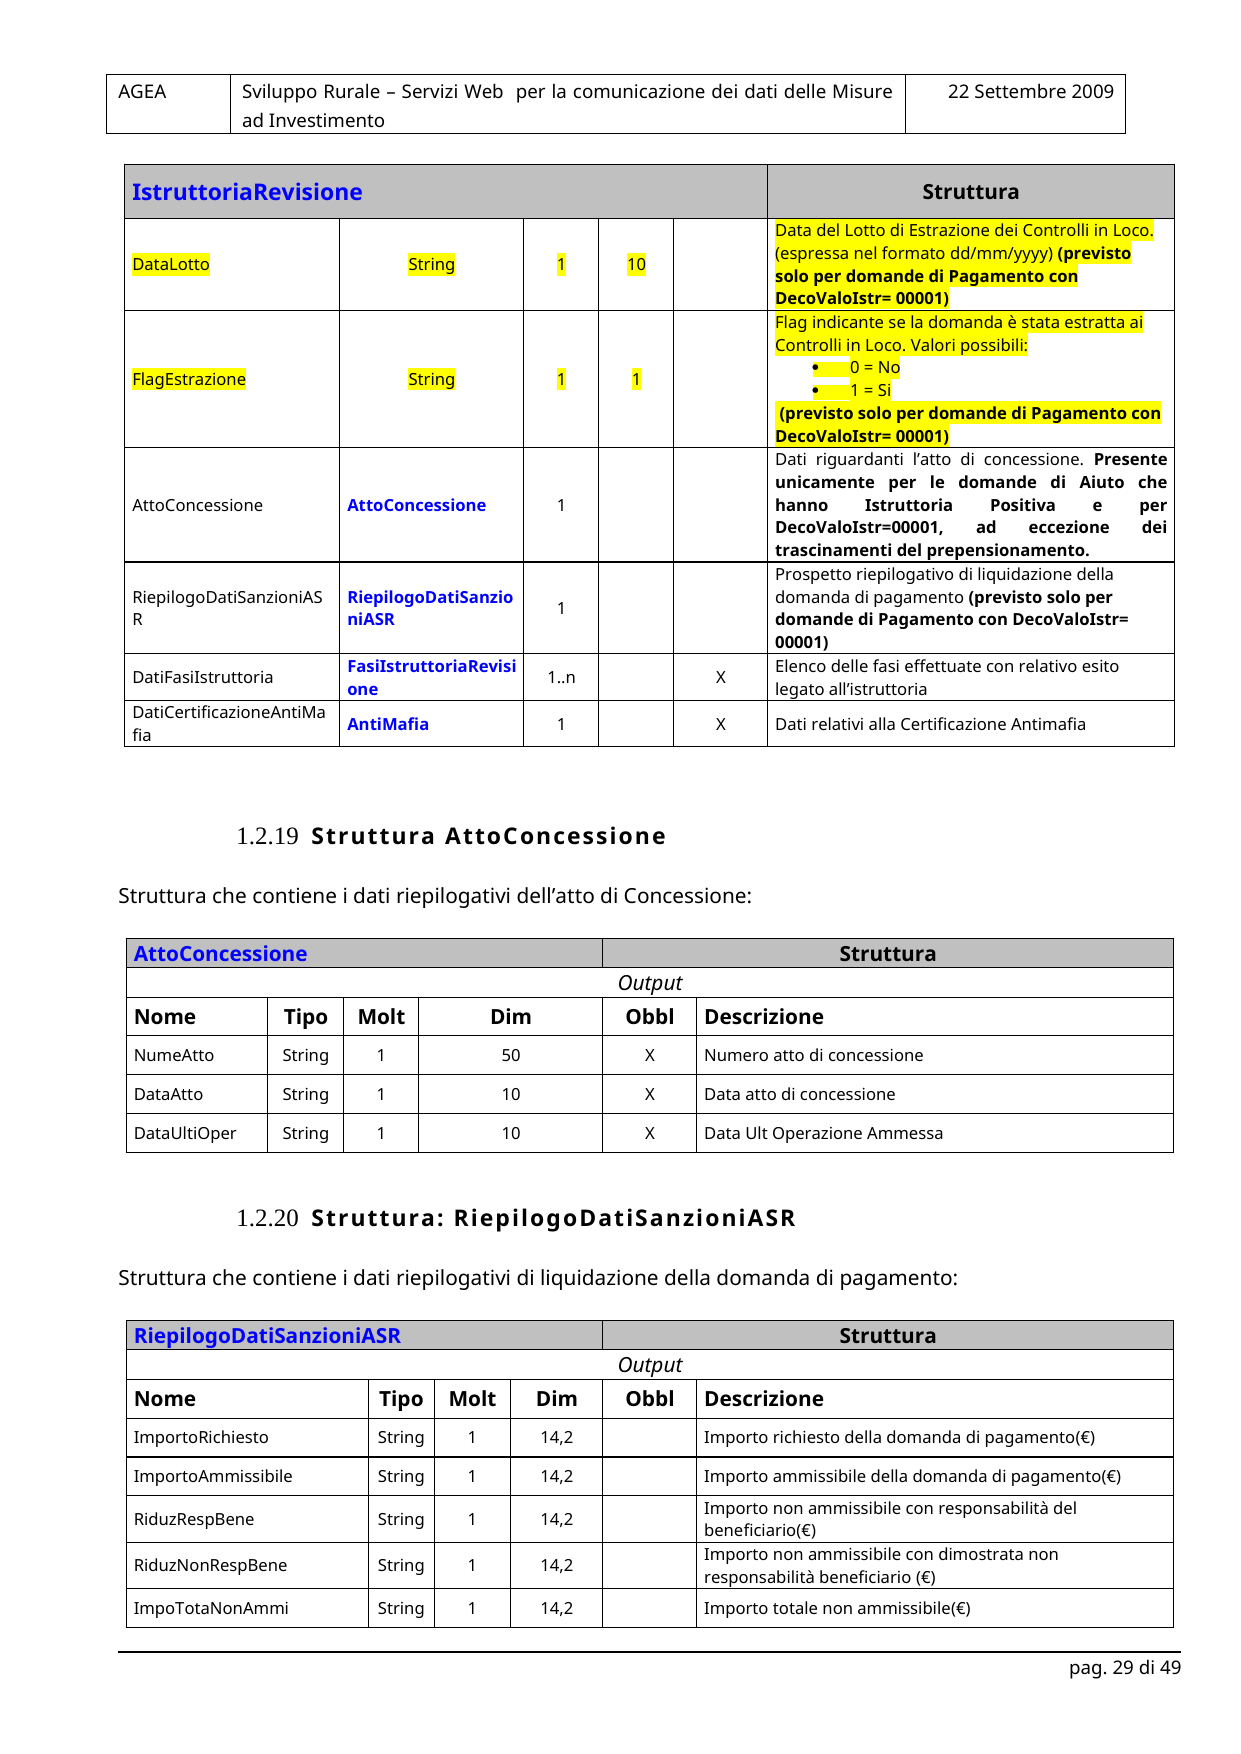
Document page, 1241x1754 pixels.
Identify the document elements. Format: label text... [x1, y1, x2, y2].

table_cell DatiCertificazioneAntiMafia [125, 701, 339, 746]
table_cell Obbl [603, 1380, 696, 1417]
table_cell Elenco delle fasi effettuate con relativo esito legato all’istruttoria [768, 654, 1174, 700]
table_cell X [603, 1036, 696, 1074]
table_cell Importo richiesto della domanda di pagamento(€) [697, 1419, 1173, 1456]
table_cell Dati relativi alla Certificazione Antimafia [768, 701, 1174, 746]
table_cell 1..n [524, 654, 598, 700]
table_cell Importo non ammissibile con responsabilità del beneficiario(€) [697, 1496, 1173, 1542]
table_cell [674, 311, 767, 447]
table_cell Flag indicante se la domanda è stata estratta ai Controlli in Loco. Valori possibili: 0 = No 1 = Si (previsto solo per domande di Pagamento con DecoValoIstr= 00001) [768, 311, 850, 447]
table_cell 1 [344, 1036, 418, 1074]
table_cell 10 [599, 219, 673, 309]
table_cell Tipo [268, 998, 343, 1035]
table_cell 14,2 [511, 1543, 602, 1588]
table_cell FlagEstrazione [125, 311, 339, 447]
table_cell 1 [344, 1114, 418, 1152]
table_cell ImportoAmmissibile [127, 1458, 368, 1495]
table_cell 1 [435, 1543, 510, 1588]
table_cell Dati riguardanti l’atto di concessione. Presente unicamente per le domande di Aiuto che hanno Istruttoria Positiva e per DecoValoIstr=00001, ad eccezione dei trascinamenti del prepensionamento. [768, 448, 1174, 561]
table_cell AttoConcessione [125, 448, 339, 561]
table_cell Molt [344, 998, 418, 1035]
table_cell 1 [599, 311, 673, 447]
table_cell String [268, 1075, 343, 1113]
table_cell Prospetto riepilogativo di liquidazione della domanda di pagamento (previsto solo per domande di Pagamento con DecoValoIstr= 00001) [768, 563, 1174, 653]
table_header Struttura [603, 1321, 1173, 1349]
table_cell 1 [435, 1589, 510, 1627]
table_cell Data del Lotto di Estrazione dei Controlli in Loco.(espressa nel formato dd/mm/yyyy) (previsto solo per domande di Pagamento con DecoValoIstr= 00001) [949, 219, 1174, 309]
table_cell [674, 219, 767, 309]
table_header Struttura [603, 939, 1173, 967]
table_cell X [674, 654, 767, 700]
table_cell 50 [419, 1036, 602, 1074]
table_cell [599, 448, 673, 561]
subtitle Struttura AttoConcessione [236, 819, 1181, 851]
table_cell Molt [435, 1380, 510, 1417]
table_cell RiepilogoDatiSanzioniASR [340, 563, 523, 653]
table_cell [603, 1458, 696, 1495]
table_cell 1 [524, 701, 598, 746]
table_cell String [268, 1036, 343, 1074]
table_header IstruttoriaRevisione [125, 165, 767, 218]
table_cell String [340, 311, 523, 447]
table_cell ImportoRichiesto [127, 1419, 368, 1456]
table_cell String [369, 1419, 434, 1456]
table_cell [603, 1419, 696, 1456]
table_cell String [369, 1589, 434, 1627]
table_cell 10 [419, 1114, 602, 1152]
table_cell DataUltiOper [127, 1114, 267, 1152]
table_cell RiduzNonRespBene [127, 1543, 368, 1588]
table_cell Importo ammissibile della domanda di pagamento(€) [697, 1458, 1173, 1495]
table_cell 10 [419, 1075, 602, 1113]
table_cell Nome [127, 998, 267, 1035]
table_cell 1 [435, 1496, 510, 1542]
table_cell String [369, 1496, 434, 1542]
table_cell [599, 563, 673, 653]
table_cell String [268, 1114, 343, 1152]
table_cell DataAtto [127, 1075, 267, 1113]
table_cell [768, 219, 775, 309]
table_cell String [340, 219, 523, 309]
table_cell 14,2 [511, 1589, 602, 1627]
table_cell NumeAtto [127, 1036, 267, 1074]
table_cell AttoConcessione [340, 448, 523, 561]
table_cell [603, 1496, 696, 1542]
table_cell DatiFasiIstruttoria [125, 654, 339, 700]
table_cell Nome [127, 1380, 368, 1417]
table_cell RiduzRespBene [127, 1496, 368, 1542]
table_cell [603, 1543, 696, 1588]
table_cell Flag indicante se la domanda è stata estratta ai Controlli in Loco. Valori possibili: 0 = No 1 = Si (previsto solo per domande di Pagamento con DecoValoIstr= 00001) [891, 311, 1174, 447]
table_cell X [674, 701, 767, 746]
table_header Struttura [768, 165, 1174, 218]
table_cell ImpoTotaNonAmmi [127, 1589, 368, 1627]
table_cell Numero atto di concessione [697, 1036, 1173, 1074]
table_cell Tipo [369, 1380, 434, 1417]
table_cell [603, 1589, 696, 1627]
table_cell String [369, 1458, 434, 1495]
table_cell Descrizione [697, 998, 1173, 1035]
table_cell Importo totale non ammissibile(€) [697, 1589, 1173, 1627]
table_header RiepilogoDatiSanzioniASR [127, 1321, 602, 1349]
table_cell [599, 654, 673, 700]
table_cell 1 [524, 563, 598, 653]
subtitle Struttura: RiepilogoDatiSanzioniASR [236, 1202, 1181, 1233]
list Struttura che contiene i dati riepilogativi dell’atto di Concessione: [118, 881, 1181, 909]
table_cell [599, 701, 673, 746]
list Struttura che contiene i dati riepilogativi di liquidazione della domanda di pagamento: [118, 1263, 1181, 1291]
table_cell 1 [524, 311, 598, 447]
table_cell AntiMafia [340, 701, 523, 746]
table_cell Obbl [603, 998, 696, 1035]
table_cell X [603, 1114, 696, 1152]
table_cell 14,2 [511, 1458, 602, 1495]
table_cell Importo non ammissibile con dimostrata non responsabilità beneficiario (€) [697, 1543, 1173, 1588]
table_cell Dim [419, 998, 602, 1035]
table_cell FasiIstruttoriaRevisione [340, 654, 523, 700]
table_cell 1 [435, 1419, 510, 1456]
table_cell 14,2 [511, 1419, 602, 1456]
table_cell [674, 448, 767, 561]
table_cell [674, 563, 767, 653]
table_cell 1 [435, 1458, 510, 1495]
table_cell DataLotto [125, 219, 339, 309]
table_cell Output [127, 1350, 1173, 1379]
table_cell 1 [524, 448, 598, 561]
table_header AttoConcessione [127, 939, 602, 967]
table_cell Output [127, 968, 1173, 997]
table_cell 14,2 [511, 1496, 602, 1542]
table_cell Dim [511, 1380, 602, 1417]
table_cell RiepilogoDatiSanzioniASR [125, 563, 339, 653]
table_cell 1 [524, 219, 598, 309]
table_cell Data Ult Operazione Ammessa [697, 1114, 1173, 1152]
table_cell Data atto di concessione [697, 1075, 1173, 1113]
table_cell 1 [344, 1075, 418, 1113]
table_cell Descrizione [697, 1380, 1173, 1417]
table_cell String [369, 1543, 434, 1588]
table_cell X [603, 1075, 696, 1113]
